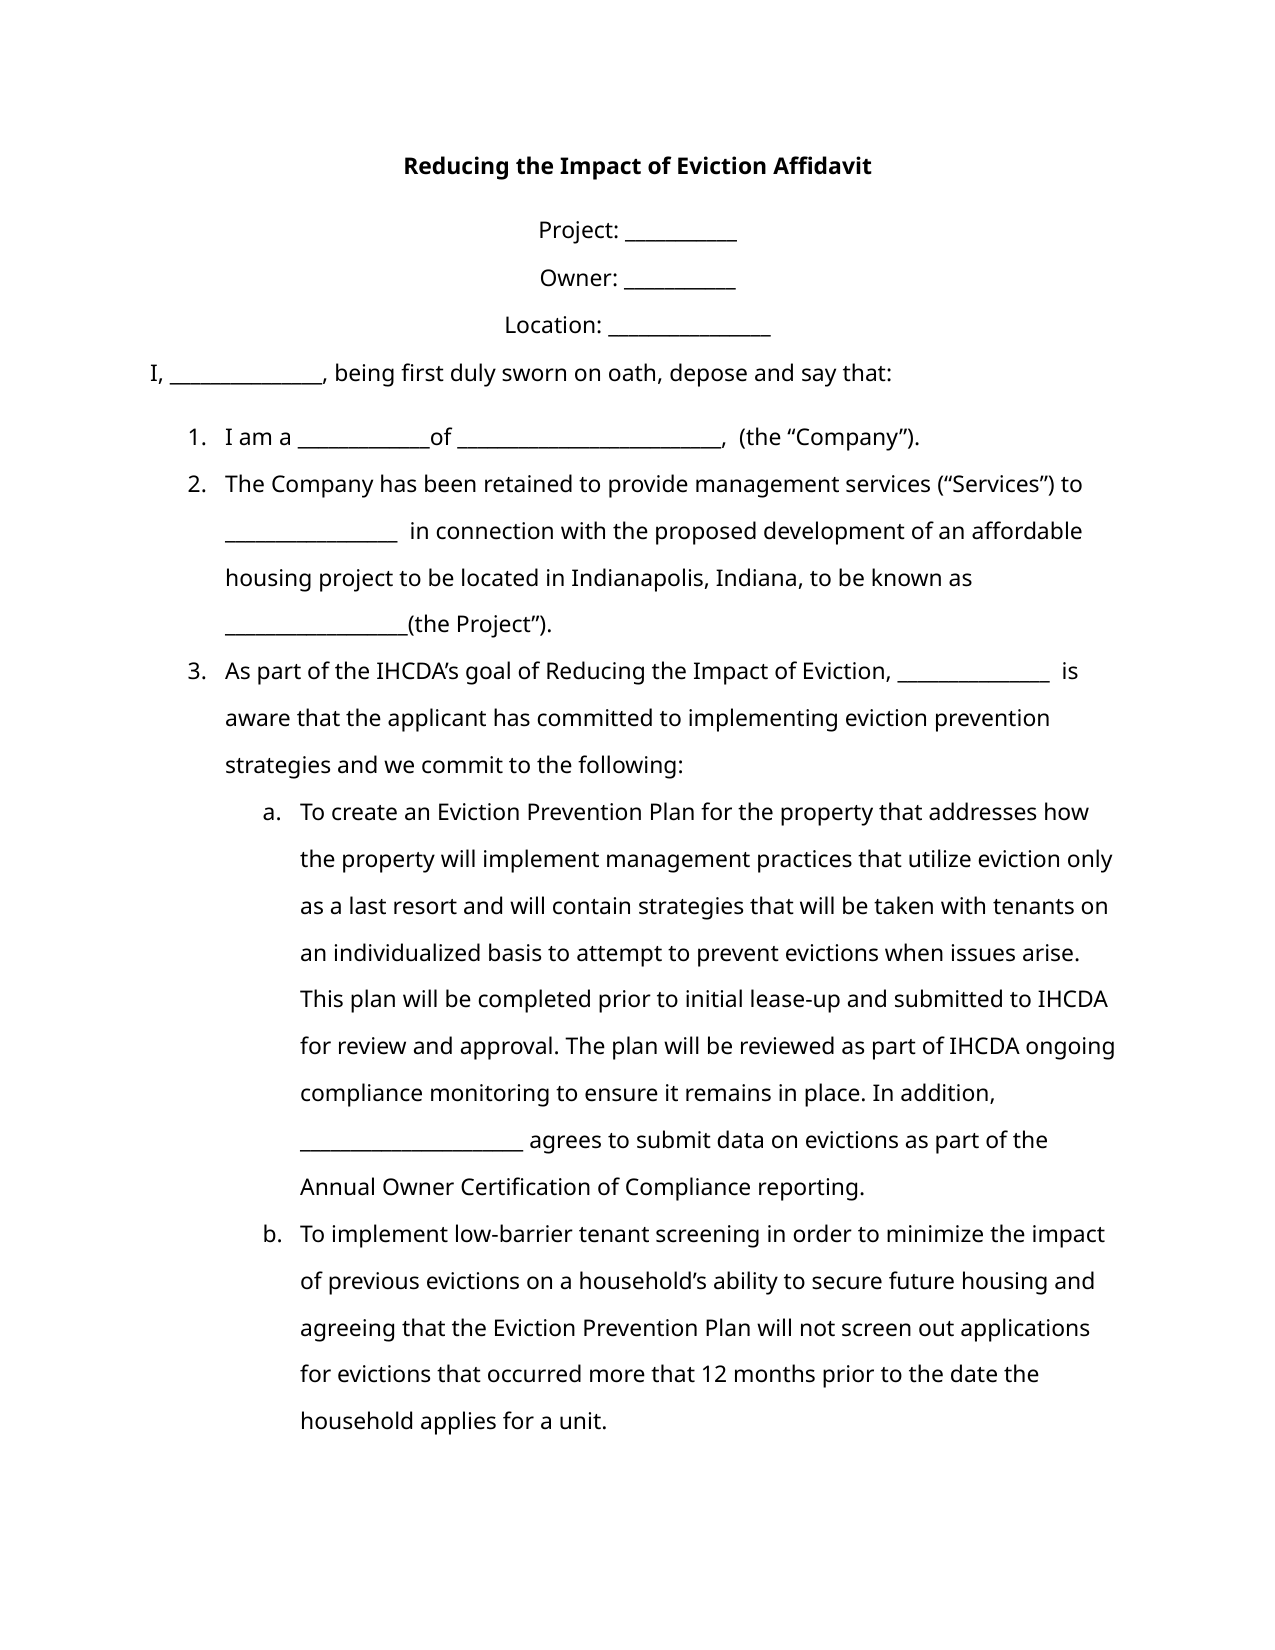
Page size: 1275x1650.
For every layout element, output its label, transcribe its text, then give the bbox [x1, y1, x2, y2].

list The Company has been retained to provide management services (“Services”) to _________________ in connection with the proposed development of an affordable housing project to be located in Indianapolis, Indiana, to be known as __________________(the Project”). [187, 468, 1125, 639]
list To implement low-barrier tenant screening in order to minimize the impact of previous evictions on a household’s ability to secure future housing and agreeing that the Eviction Prevention Plan will not screen out applications for evictions that occurred more that 12 months prior to the date the household applies for a unit. [262, 1218, 1125, 1436]
text Owner: ___________ [150, 261, 1125, 293]
list I am a _____________of __________________________, (the “Company”). [187, 421, 1125, 452]
text Reducing the Impact of Eviction Affidavit [150, 150, 1125, 181]
list To create an Eviction Prevention Plan for the property that addresses how the property will implement management practices that utilize eviction only as a last resort and will contain strategies that will be taken with tenants on an individualized basis to attempt to prevent evictions when issues arise. This plan will be completed prior to initial lease-up and submitted to IHCDA for review and approval. The plan will be reviewed as part of IHCDA ongoing compliance monitoring to ensure it remains in place. In addition, ______________________ agrees to submit data on evictions as part of the Annual Owner Certification of Compliance reporting. [262, 796, 1125, 1202]
list As part of the IHCDA’s goal of Reducing the Impact of Eviction, _______________ is aware that the applicant has committed to implementing eviction prevention strategies and we commit to the following: [187, 655, 1125, 780]
text Location: ________________ [150, 309, 1125, 341]
text Project: ___________ [150, 213, 1125, 245]
text I, _______________, being first duly sworn on oath, depose and say that: [150, 357, 1125, 388]
